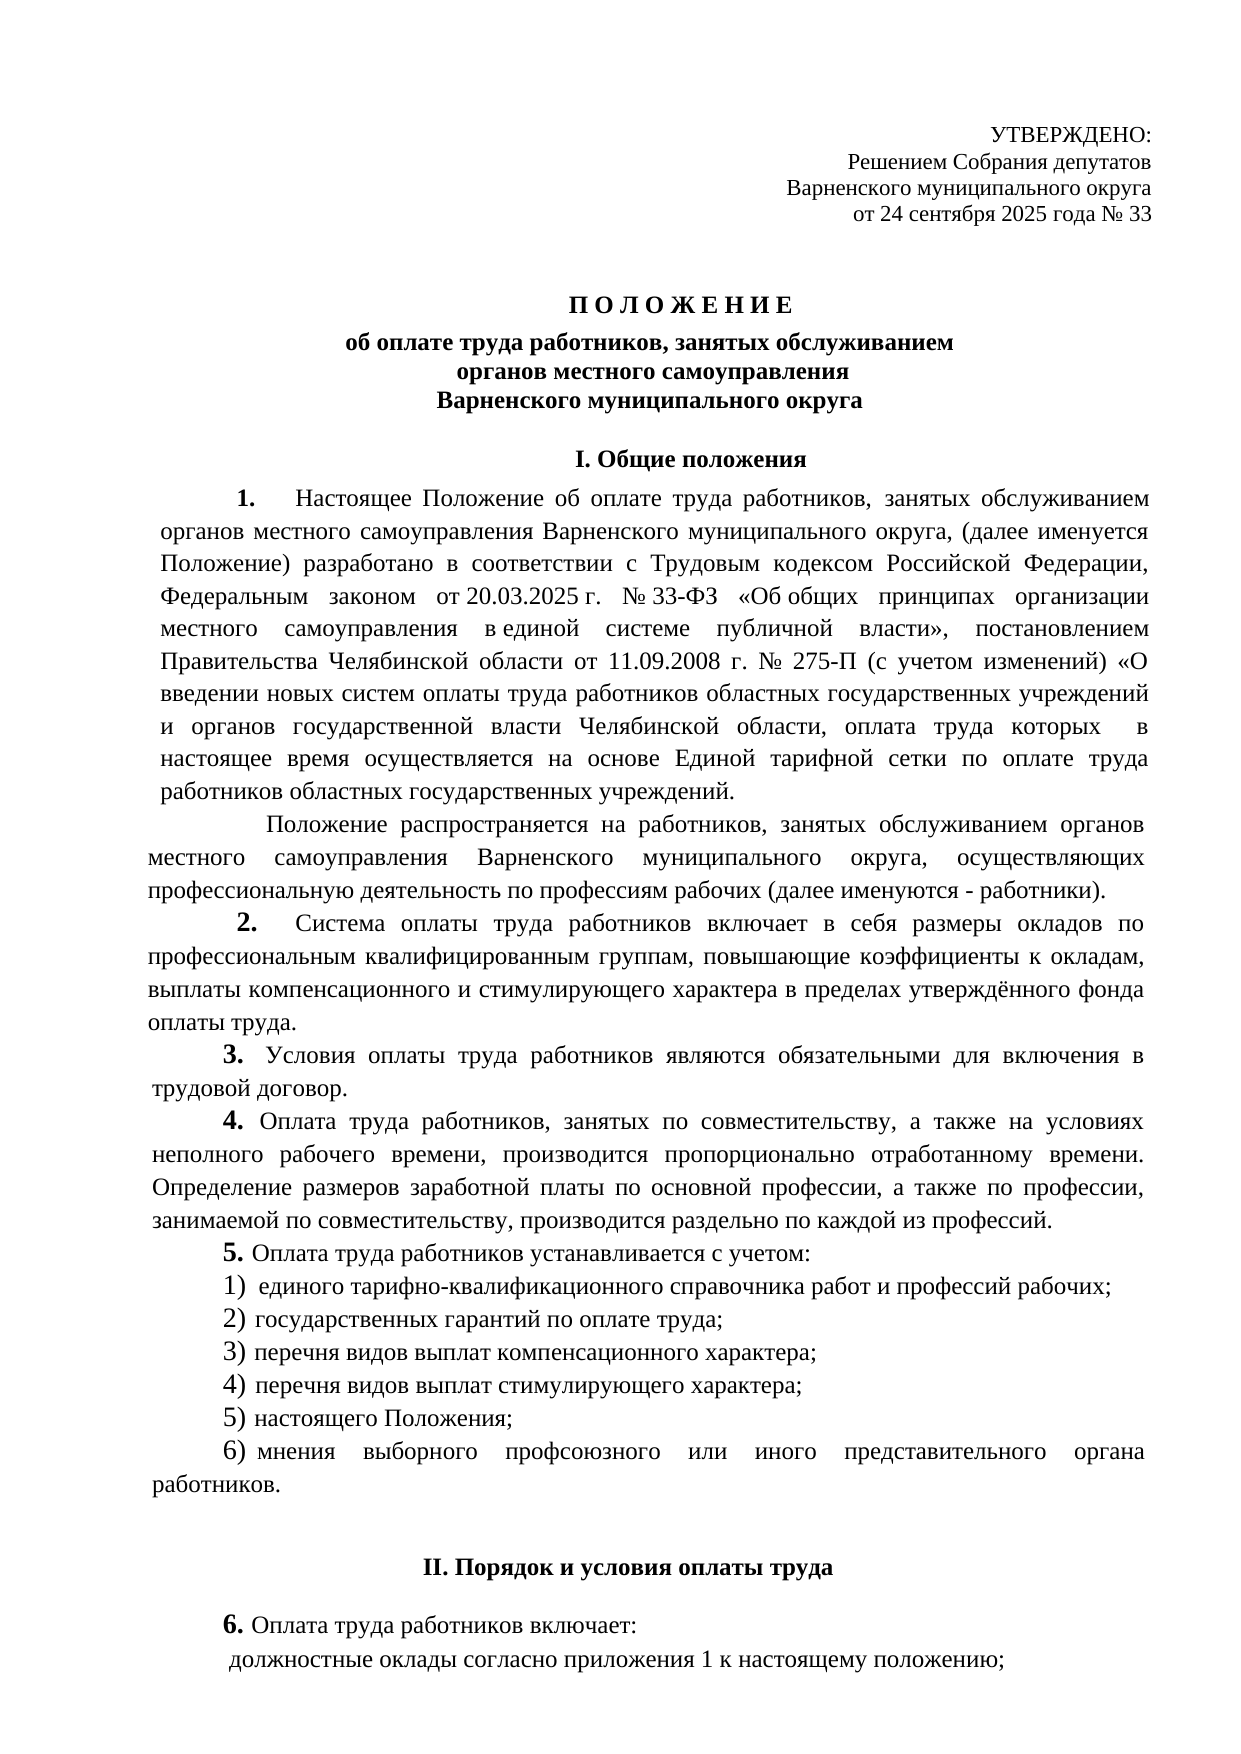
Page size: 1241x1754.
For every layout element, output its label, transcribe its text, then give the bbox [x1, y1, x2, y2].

list перечня видов выплат стимулирующего характера; [152, 1367, 1152, 1400]
list Оплата труда работников устанавливается с учетом: [152, 1235, 1152, 1268]
text I. Общие положения [525, 414, 856, 481]
list Оплата труда работников, занятых по совместительству, а также на условиях неполного рабочего времени, производится пропорционально отработанному времени. Определение размеров заработной платы по основной профессии, а также по профессии, занимаемой по совместительству, производится раздельно по каждой из профессий. [152, 1103, 1145, 1235]
text органов местного самоуправления [148, 356, 1152, 385]
list единого тарифно-квалификационного справочника работ и профессий рабочих; [152, 1268, 1145, 1301]
list Условия оплаты труда работников являются обязательными для включения в трудовой договор. [152, 1037, 1145, 1103]
list государственных гарантий по оплате труда; [152, 1301, 1152, 1334]
text П О Л О Ж Е Н И Е [525, 260, 856, 327]
text от 24 сентября 2025 года № 33 [148, 201, 1152, 227]
list настоящего Положения; [152, 1400, 1152, 1433]
text должностные оклады согласно приложения 1 к настоящему положению; [223, 1641, 1152, 1675]
text Решением Собрания депутатов [148, 148, 1152, 174]
text II. Порядок и условия оплаты труда [423, 1553, 1152, 1581]
list перечня видов выплат компенсационного характера; [152, 1334, 1152, 1367]
text Положение распространяется на работников, занятых обслуживанием органов местного самоуправления Варненского муниципального округа, осуществляющих профессиональную деятельность по профессиям рабочих (далее именуются - работники). [148, 806, 1145, 905]
list Настоящее Положение об оплате труда работников, занятых обслуживанием органов местного самоуправления Варненского муниципального округа, (далее именуется Положение) разработано в соответствии с Трудовым кодексом Российской Федерации, Федеральным законом от 20.03.2025 г. № 33-ФЗ «Об общих принципах организации местного самоуправления в единой системе публичной власти», постановлением Правительства Челябинской области от 11.09.2008 г. № 275-П (с учетом изменений) «О введении новых систем оплаты труда работников областных государственных учреждений и органов государственной власти Челябинской области, оплата труда которых в настоящее время осуществляется на основе Единой тарифной сетки по оплате труда работников областных государственных учреждений. [160, 481, 1149, 806]
text Варненского муниципального округа [148, 174, 1152, 201]
list Система оплаты труда работников включает в себя размеры окладов по профессиональным квалифицированным группам, повышающие коэффициенты к окладам, выплаты компенсационного и стимулирующего характера в пределах утверждённого фонда оплаты труда. [148, 905, 1145, 1037]
text об оплате труда работников, занятых обслуживанием [148, 327, 1152, 356]
text Варненского муниципального округа [148, 385, 1152, 414]
list УТВЕРЖДЕНО: [148, 121, 1152, 148]
list Оплата труда работников включает: [223, 1607, 1152, 1641]
list мнения выборного профсоюзного или иного представительного органа работников. [152, 1433, 1145, 1499]
